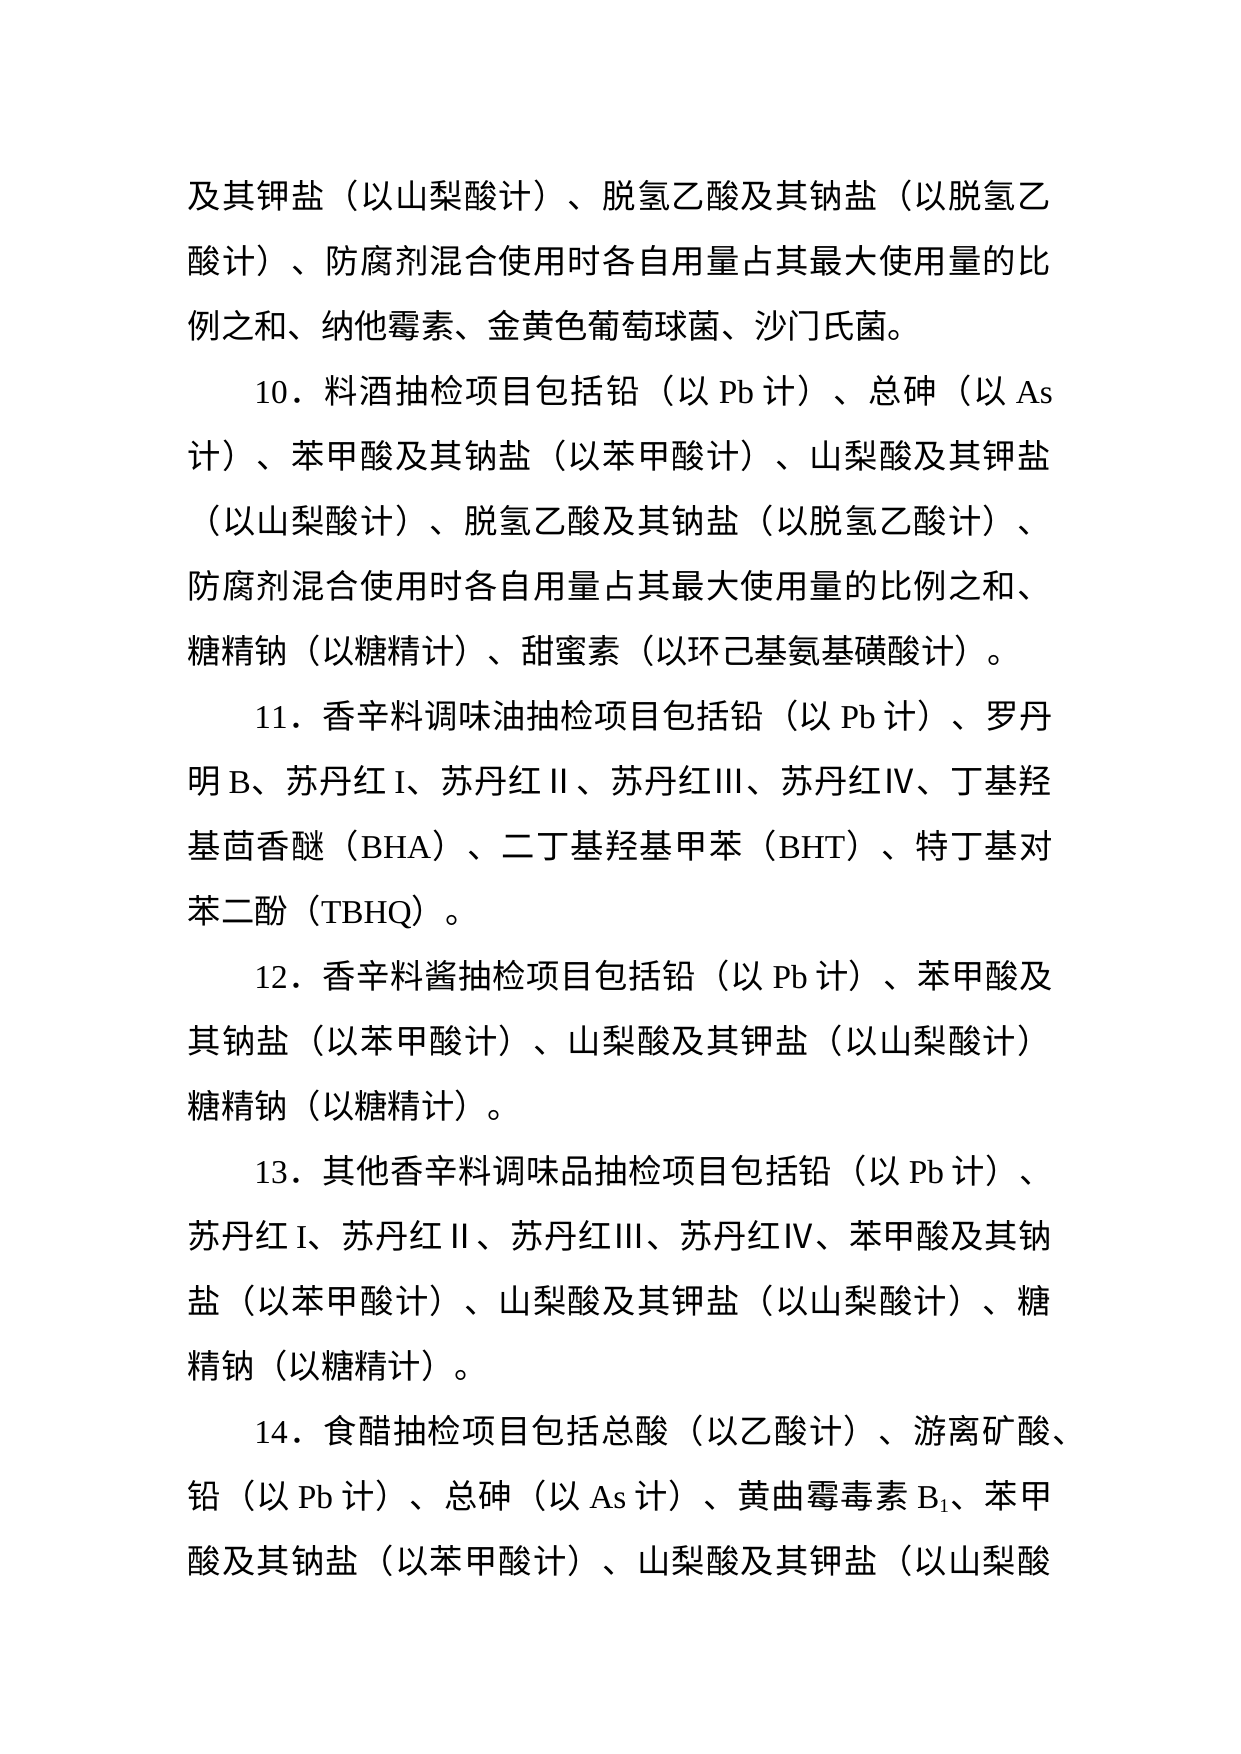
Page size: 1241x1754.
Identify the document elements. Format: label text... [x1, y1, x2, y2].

text 13．其他香辛料调味品抽检项目包括铅（以Pb计）、苏丹红I、苏丹红Ⅱ、苏丹红Ⅲ、苏丹红Ⅳ、苯甲酸及其钠盐（以苯甲酸计）、山梨酸及其钾盐（以山梨酸计）、糖精钠（以糖精计）。 [187, 1137, 1053, 1397]
text 10．料酒抽检项目包括铅（以Pb计）、总砷（以As计）、苯甲酸及其钠盐（以苯甲酸计）、山梨酸及其钾盐（以山梨酸计）、脱氢乙酸及其钠盐（以脱氢乙酸计）、防腐剂混合使用时各自用量占其最大使用量的比例之和、糖精钠（以糖精计）、甜蜜素（以环己基氨基磺酸计）。 [187, 357, 1053, 682]
text 12．香辛料酱抽检项目包括铅（以Pb计）、苯甲酸及其钠盐（以苯甲酸计）、山梨酸及其钾盐（以山梨酸计）、糖精钠（以糖精计）。 [187, 942, 1053, 1137]
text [187, 1397, 1053, 1592]
text 11．香辛料调味油抽检项目包括铅（以Pb计）、罗丹明B、苏丹红I、苏丹红Ⅱ、苏丹红Ⅲ、苏丹红Ⅳ、丁基羟基茴香醚（BHA）、二丁基羟基甲苯（BHT）、特丁基对苯二酚（TBHQ）。 [187, 682, 1053, 942]
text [187, 162, 1053, 357]
